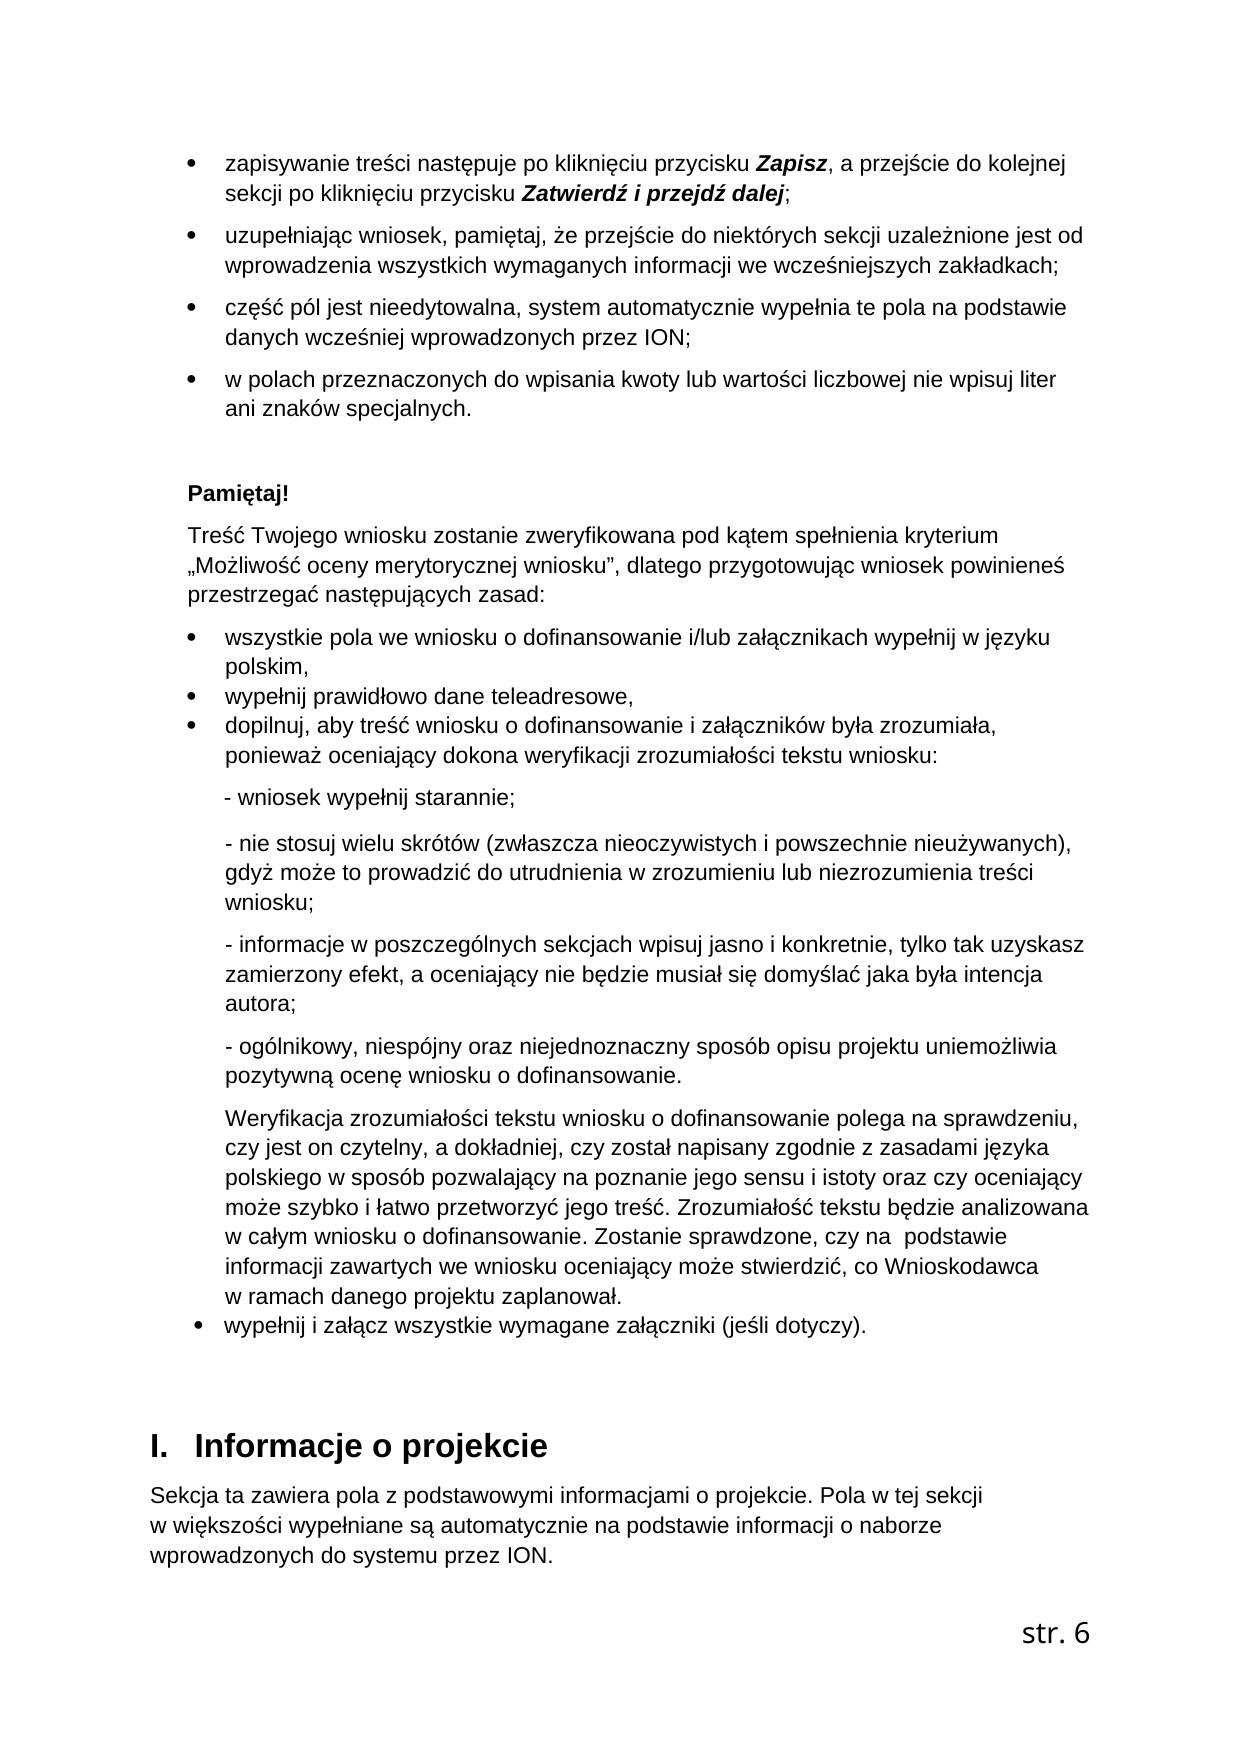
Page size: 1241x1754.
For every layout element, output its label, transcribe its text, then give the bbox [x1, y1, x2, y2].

list - nie stosuj wielu skrótów (zwłaszcza nieoczywistych i powszechnie nieużywanych), gdyż może to prowadzić do utrudnienia w zrozumieniu lub niezrozumienia treści wniosku; [225, 829, 1090, 915]
list w polach przeznaczonych do wpisania kwoty lub wartości liczbowej nie wpisuj liter ani znaków specjalnych. [187, 366, 1090, 422]
text Sekcja ta zawiera pola z podstawowymi informacjami o projekcie. Pola w tej sekcji w większości wypełniane są automatycznie na podstawie informacji o naborze wprowadzonych do systemu przez ION. [150, 1482, 1090, 1568]
list - informacje w poszczególnych sekcjach wpisuj jasno i konkretnie, tylko tak uzyskasz zamierzony efekt, a oceniający nie będzie musiał się domyślać jaka była intencja autora; [225, 931, 1090, 1017]
list - ogólnikowy, niespójny oraz niejednoznaczny sposób opisu projektu uniemożliwia pozytywną ocenę wniosku o dofinansowanie. [225, 1033, 1090, 1089]
list dopilnuj, aby treść wniosku o dofinansowanie i załączników była zrozumiała, ponieważ oceniający dokona weryfikacji zrozumiałości tekstu wniosku: [187, 712, 1090, 768]
text - wniosek wypełnij starannie; [150, 784, 1090, 811]
list uzupełniając wniosek, pamiętaj, że przejście do niektórych sekcji uzależnione jest od wprowadzenia wszystkich wymaganych informacji we wcześniejszych zakładkach; [187, 222, 1090, 278]
text Pamiętaj! [187, 480, 1090, 506]
list część pól jest nieedytowalna, system automatycznie wypełnia te pola na podstawie danych wcześniej wprowadzonych przez ION; [187, 294, 1090, 350]
list wypełnij i załącz wszystkie wymagane załączniki (jeśli dotyczy). [194, 1312, 1090, 1339]
text Treść Twojego wniosku zostanie zweryfikowana pod kątem spełnienia kryterium „Możliwość oceny merytorycznej wniosku”, dlatego przygotowując wniosek powinieneś przestrzegać następujących zasad: [187, 522, 1090, 608]
list wszystkie pola we wniosku o dofinansowanie i/lub załącznikach wypełnij w języku polskim, [187, 623, 1090, 679]
subtitle Informacje o projekcie [150, 1426, 1090, 1465]
list zapisywanie treści następuje po kliknięciu przycisku Zapisz, a przejście do kolejnej sekcji po kliknięciu przycisku Zatwierdź i przejdź dalej; [187, 150, 1090, 206]
list wypełnij prawidłowo dane teleadresowe, [187, 683, 1090, 709]
list Weryfikacja zrozumiałości tekstu wniosku o dofinansowanie polega na sprawdzeniu, czy jest on czytelny, a dokładniej, czy został napisany zgodnie z zasadami języka polskiego w sposób pozwalający na poznanie jego sensu i istoty oraz czy oceniający może szybko i łatwo przetworzyć jego treść. Zrozumiałość tekstu będzie analizowana w całym wniosku o dofinansowanie. Zostanie sprawdzone, czy na podstawie informacji zawartych we wniosku oceniający może stwierdzić, co Wnioskodawca w ramach danego projektu zaplanował. [225, 1104, 1090, 1309]
